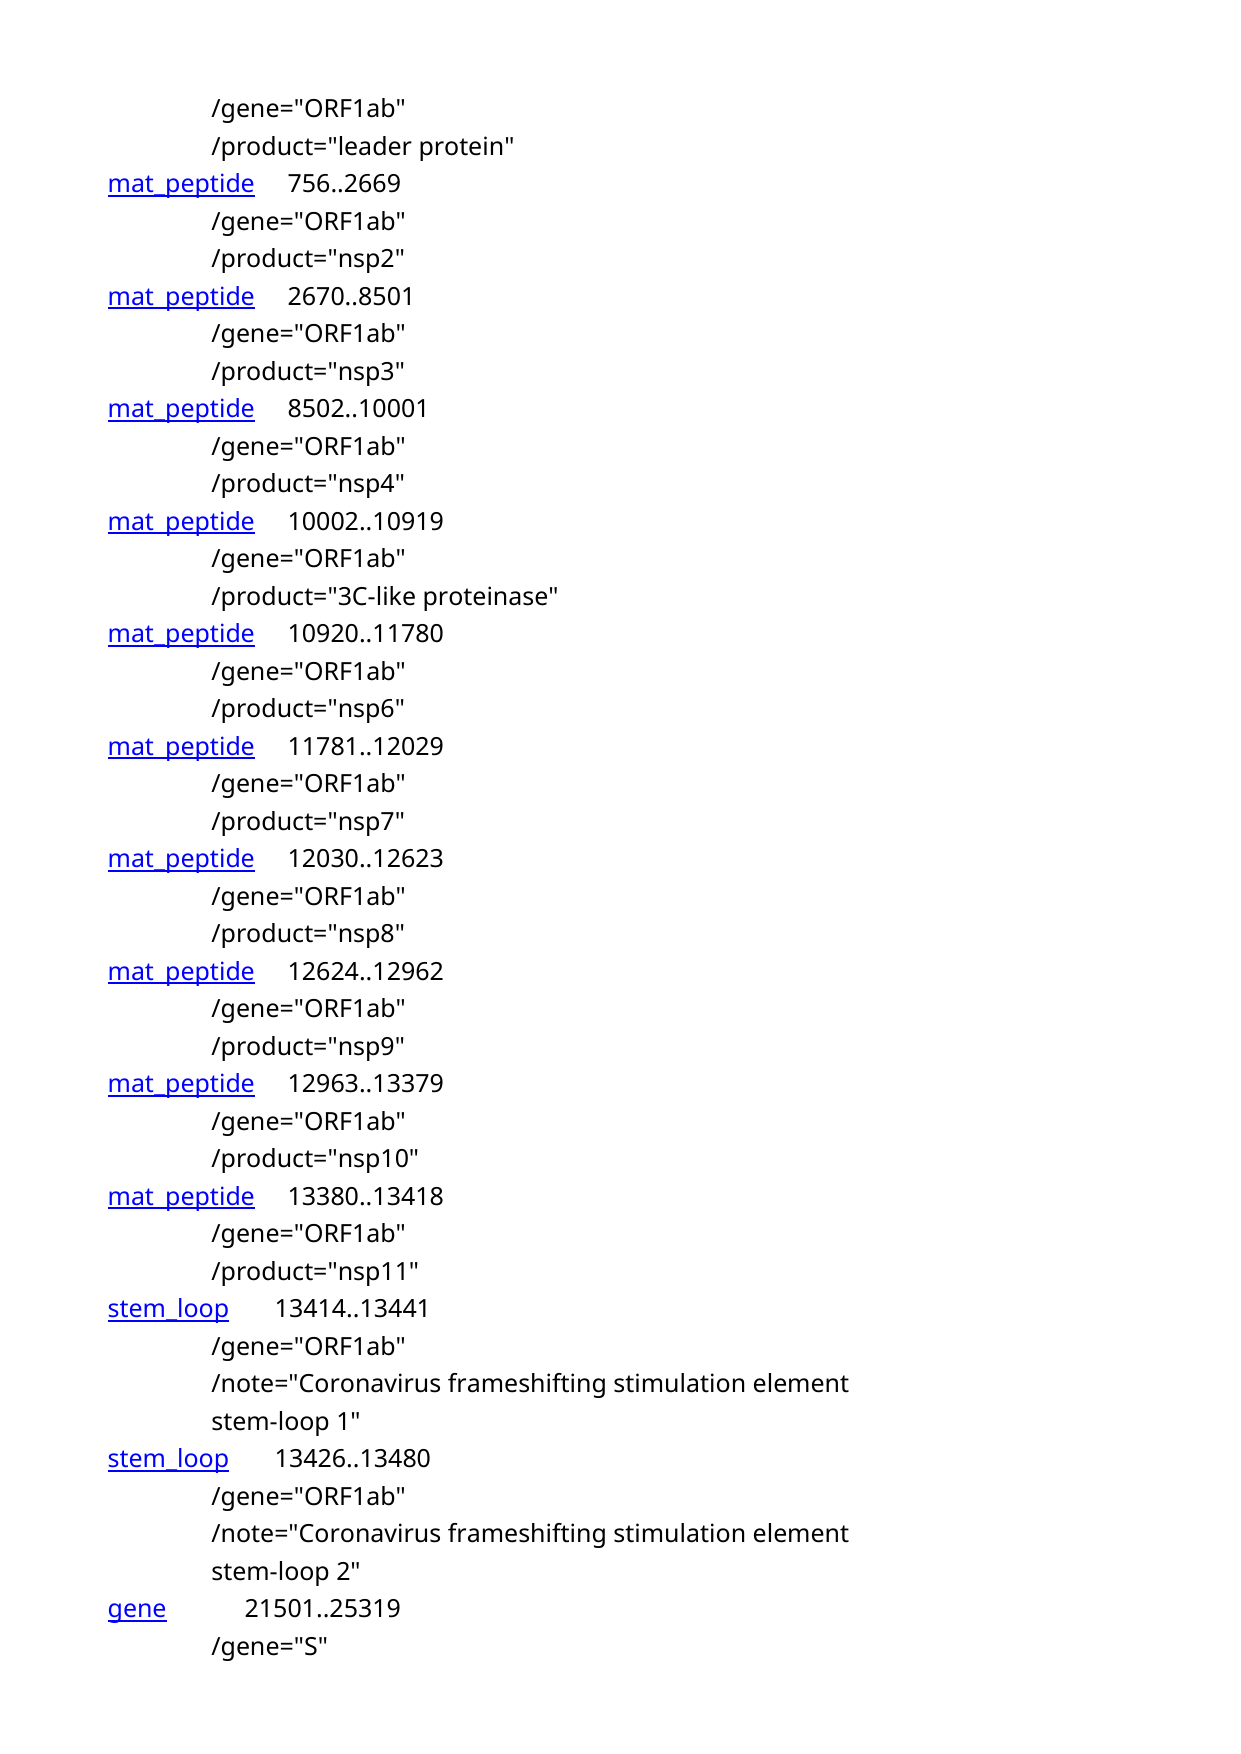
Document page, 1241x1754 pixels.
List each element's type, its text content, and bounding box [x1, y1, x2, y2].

text /product="nsp2" [75, 239, 1165, 277]
text mat_peptide 12030..12623 [75, 839, 1165, 877]
text /gene="ORF1ab" [75, 1477, 1165, 1514]
text /gene="ORF1ab" [75, 314, 1165, 352]
text mat_peptide 12963..13379 [75, 1064, 1165, 1102]
text /gene="S" [75, 1627, 1165, 1664]
text /gene="ORF1ab" [75, 1214, 1165, 1252]
text /product="nsp7" [75, 802, 1165, 839]
text mat_peptide 11781..12029 [75, 727, 1165, 764]
text /gene="ORF1ab" [75, 427, 1165, 464]
text /product="leader protein" [75, 127, 1165, 164]
text mat_peptide 756..2669 [75, 164, 1165, 202]
text /gene="ORF1ab" [75, 539, 1165, 577]
text /note="Coronavirus frameshifting stimulation element [75, 1514, 1165, 1552]
text stem_loop 13426..13480 [75, 1439, 1165, 1477]
text /product="nsp9" [75, 1027, 1165, 1064]
text /gene="ORF1ab" [75, 202, 1165, 239]
text stem-loop 1" [75, 1402, 1165, 1439]
text /gene="ORF1ab" [75, 1102, 1165, 1139]
text mat_peptide 8502..10001 [75, 389, 1165, 427]
text /product="3C-like proteinase" [75, 577, 1165, 614]
text /product="nsp3" [75, 352, 1165, 389]
text mat_peptide 13380..13418 [75, 1177, 1165, 1214]
text /product="nsp6" [75, 689, 1165, 727]
text /product="nsp11" [75, 1252, 1165, 1289]
text /gene="ORF1ab" [75, 1327, 1165, 1364]
text mat_peptide 10002..10919 [75, 502, 1165, 539]
text mat_peptide 12624..12962 [75, 952, 1165, 989]
text /product="nsp8" [75, 914, 1165, 952]
text /product="nsp4" [75, 464, 1165, 502]
text stem-loop 2" [75, 1552, 1165, 1589]
text gene 21501..25319 [75, 1589, 1165, 1627]
text mat_peptide 10920..11780 [75, 614, 1165, 652]
text /gene="ORF1ab" [75, 877, 1165, 914]
text /gene="ORF1ab" [75, 764, 1165, 802]
text /product="nsp10" [75, 1139, 1165, 1177]
text /note="Coronavirus frameshifting stimulation element [75, 1364, 1165, 1402]
text stem_loop 13414..13441 [75, 1289, 1165, 1327]
text /gene="ORF1ab" [75, 652, 1165, 689]
text mat_peptide 2670..8501 [75, 277, 1165, 314]
text /gene="ORF1ab" [75, 989, 1165, 1027]
text /gene="ORF1ab" [75, 89, 1165, 127]
